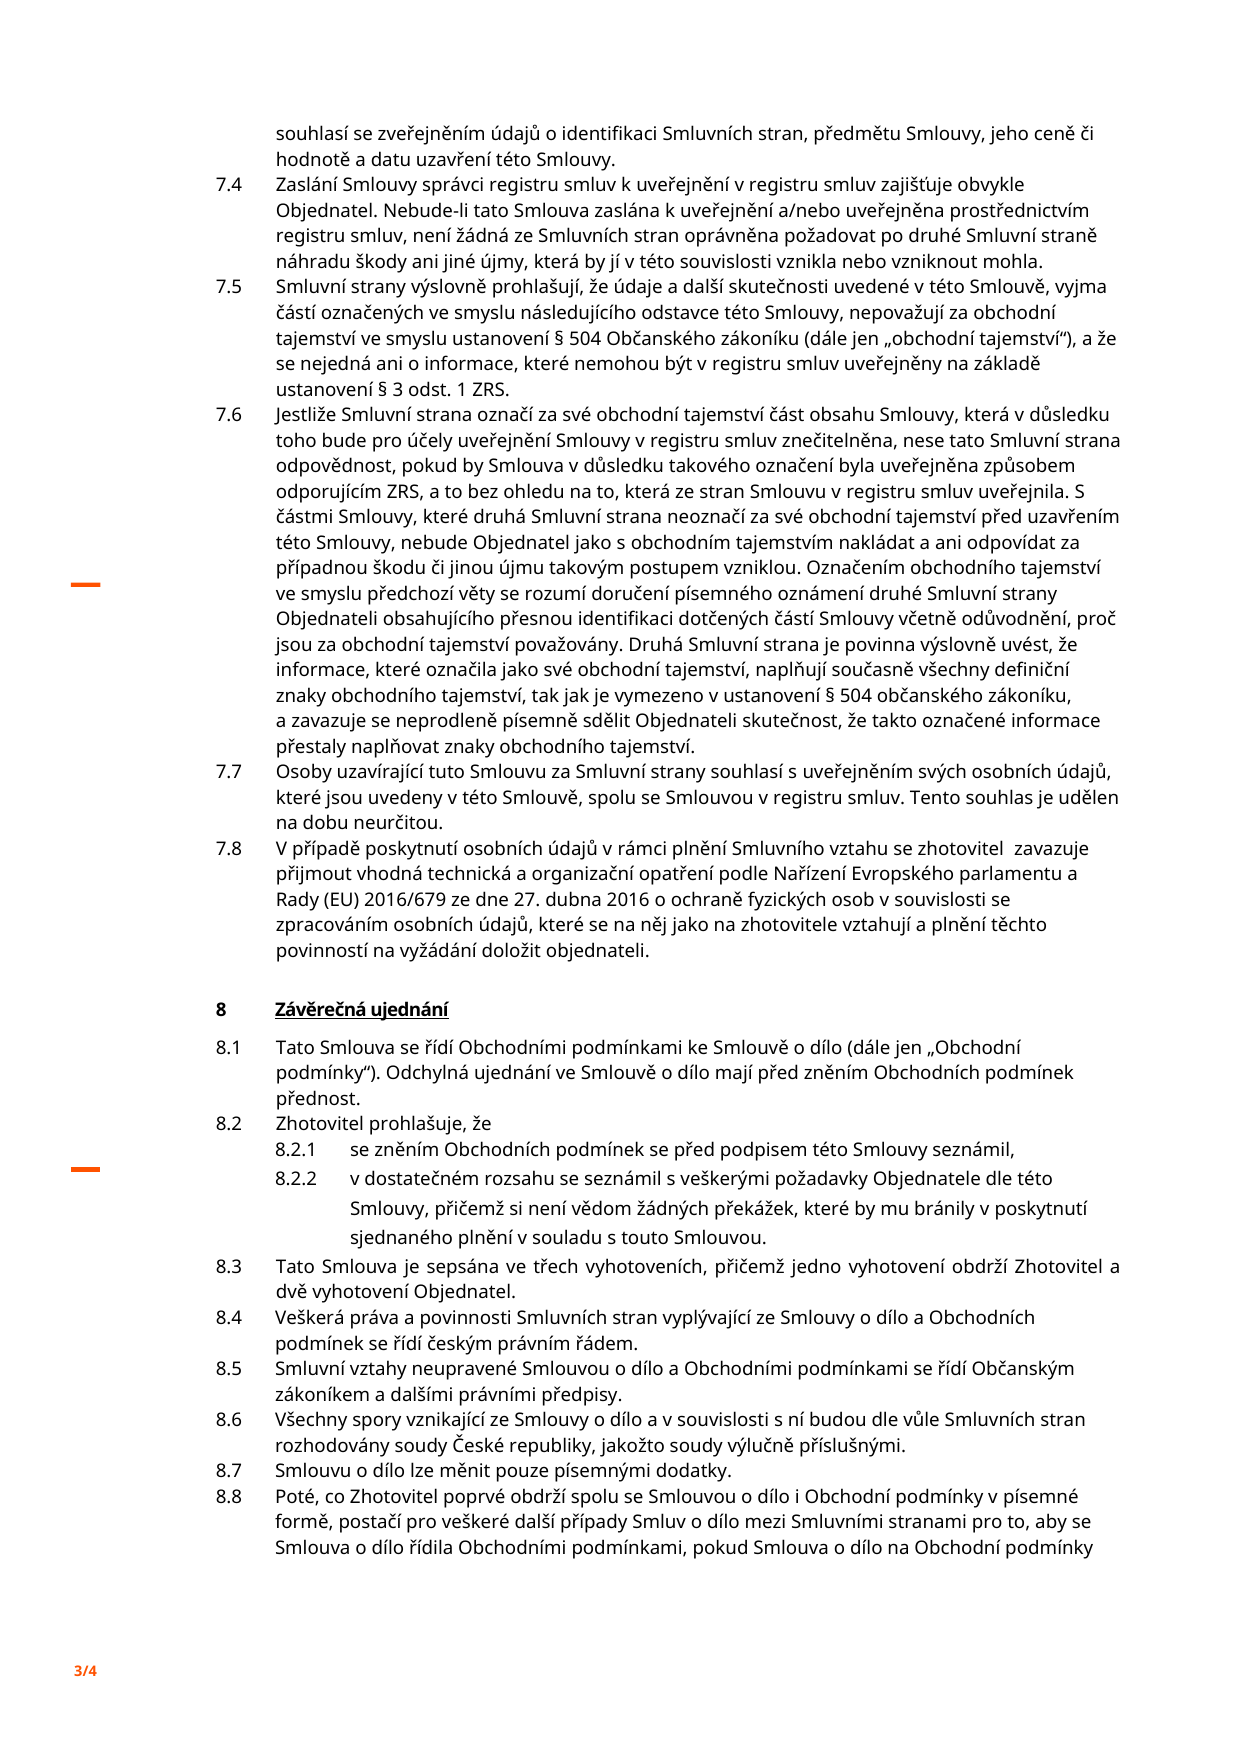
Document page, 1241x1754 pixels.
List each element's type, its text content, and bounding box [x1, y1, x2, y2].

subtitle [216, 121, 1122, 172]
subtitle Smluvní vztahy neupravené Smlouvou o dílo a Obchodními podmínkami se řídí Občanským zákoníkem a dalšími právními předpisy. [216, 1355, 1122, 1406]
subtitle V případě poskytnutí osobních údajů v rámci plnění Smluvního vztahu se zhotovitel zavazuje přijmout vhodná technická a organizační opatření podle Nařízení Evropského parlamentu a Rady (EU) 2016/679 ze dne 27. dubna 2016 o ochraně fyzických osob v souvislosti se zpracováním osobních údajů, které se na něj jako na zhotovitele vztahují a plnění těchto povinností na vyžádání doložit objednateli. [216, 835, 1122, 963]
subtitle Smlouvu o dílo lze měnit pouze písemnými dodatky. [216, 1457, 1122, 1483]
subtitle Jestliže Smluvní strana označí za své obchodní tajemství část obsahu Smlouvy, která v důsledku toho bude pro účely uveřejnění Smlouvy v registru smluv znečitelněna, nese tato Smluvní strana odpovědnost, pokud by Smlouva v důsledku takového označení byla uveřejněna způsobem odporujícím ZRS, a to bez ohledu na to, která ze stran Smlouvu v registru smluv uveřejnila. S částmi Smlouvy, které druhá Smluvní strana neoznačí za své obchodní tajemství před uzavřením této Smlouvy, nebude Objednatel jako s obchodním tajemstvím nakládat a ani odpovídat za případnou škodu či jinou újmu takovým postupem vzniklou. Označením obchodního tajemství ve smyslu předchozí věty se rozumí doručení písemného oznámení druhé Smluvní strany Objednateli obsahujícího přesnou identifikaci dotčených částí Smlouvy včetně odůvodnění, proč jsou za obchodní tajemství považovány. Druhá Smluvní strana je povinna výslovně uvést, že informace, které označila jako své obchodní tajemství, naplňují současně všechny definiční znaky obchodního tajemství, tak jak je vymezeno v ustanovení § 504 občanského zákoníku, a zavazuje se neprodleně písemně sdělit Objednateli skutečnost, že takto označené informace přestaly naplňovat znaky obchodního tajemství. [216, 401, 1122, 759]
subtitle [216, 1483, 1122, 1559]
subtitle v dostatečném rozsahu se seznámil s veškerými požadavky Objednatele dle této Smlouvy, přičemž si není vědom žádných překážek, které by mu bránily v poskytnutí sjednaného plnění v souladu s touto Smlouvou. [275, 1166, 1122, 1249]
subtitle Všechny spory vznikající ze Smlouvy o dílo a v souvislosti s ní budou dle vůle Smluvních stran rozhodovány soudy České republiky, jakožto soudy výlučně příslušnými. [216, 1406, 1122, 1457]
subtitle Zaslání Smlouvy správci registru smluv k uveřejnění v registru smluv zajišťuje obvykle Objednatel. Nebude-li tato Smlouva zaslána k uveřejnění a/nebo uveřejněna prostřednictvím registru smluv, není žádná ze Smluvních stran oprávněna požadovat po druhé Smluvní straně náhradu škody ani jiné újmy, která by jí v této souvislosti vznikla nebo vzniknout mohla. [216, 172, 1122, 274]
subtitle Tato Smlouva je sepsána ve třech vyhotoveních, přičemž jedno vyhotovení obdrží Zhotovitel a dvě vyhotovení Objednatel. [216, 1253, 1122, 1304]
subtitle Veškerá práva a povinnosti Smluvních stran vyplývající ze Smlouvy o dílo a Obchodních podmínek se řídí českým právním řádem. [216, 1304, 1122, 1355]
subtitle se zněním Obchodních podmínek se před podpisem této Smlouvy seznámil, [275, 1136, 1122, 1162]
subtitle Tato Smlouva se řídí Obchodními podmínkami ke Smlouvě o dílo (dále jen „Obchodní podmínky“). Odchylná ujednání ve Smlouvě o dílo mají před zněním Obchodních podmínek přednost. [216, 1034, 1122, 1111]
subtitle Závěrečná ujednání [216, 996, 1122, 1022]
subtitle Smluvní strany výslovně prohlašují, že údaje a další skutečnosti uvedené v této Smlouvě, vyjma částí označených ve smyslu následujícího odstavce této Smlouvy, nepovažují za obchodní tajemství ve smyslu ustanovení § 504 Občanského zákoníku (dále jen „obchodní tajemství“), a že se nejedná ani o informace, které nemohou být v registru smluv uveřejněny na základě ustanovení § 3 odst. 1 ZRS. [216, 274, 1122, 401]
subtitle Osoby uzavírající tuto Smlouvu za Smluvní strany souhlasí s uveřejněním svých osobních údajů, které jsou uvedeny v této Smlouvě, spolu se Smlouvou v registru smluv. Tento souhlas je udělen na dobu neurčitou. [216, 759, 1122, 835]
subtitle Zhotovitel prohlašuje, že [216, 1111, 1122, 1136]
